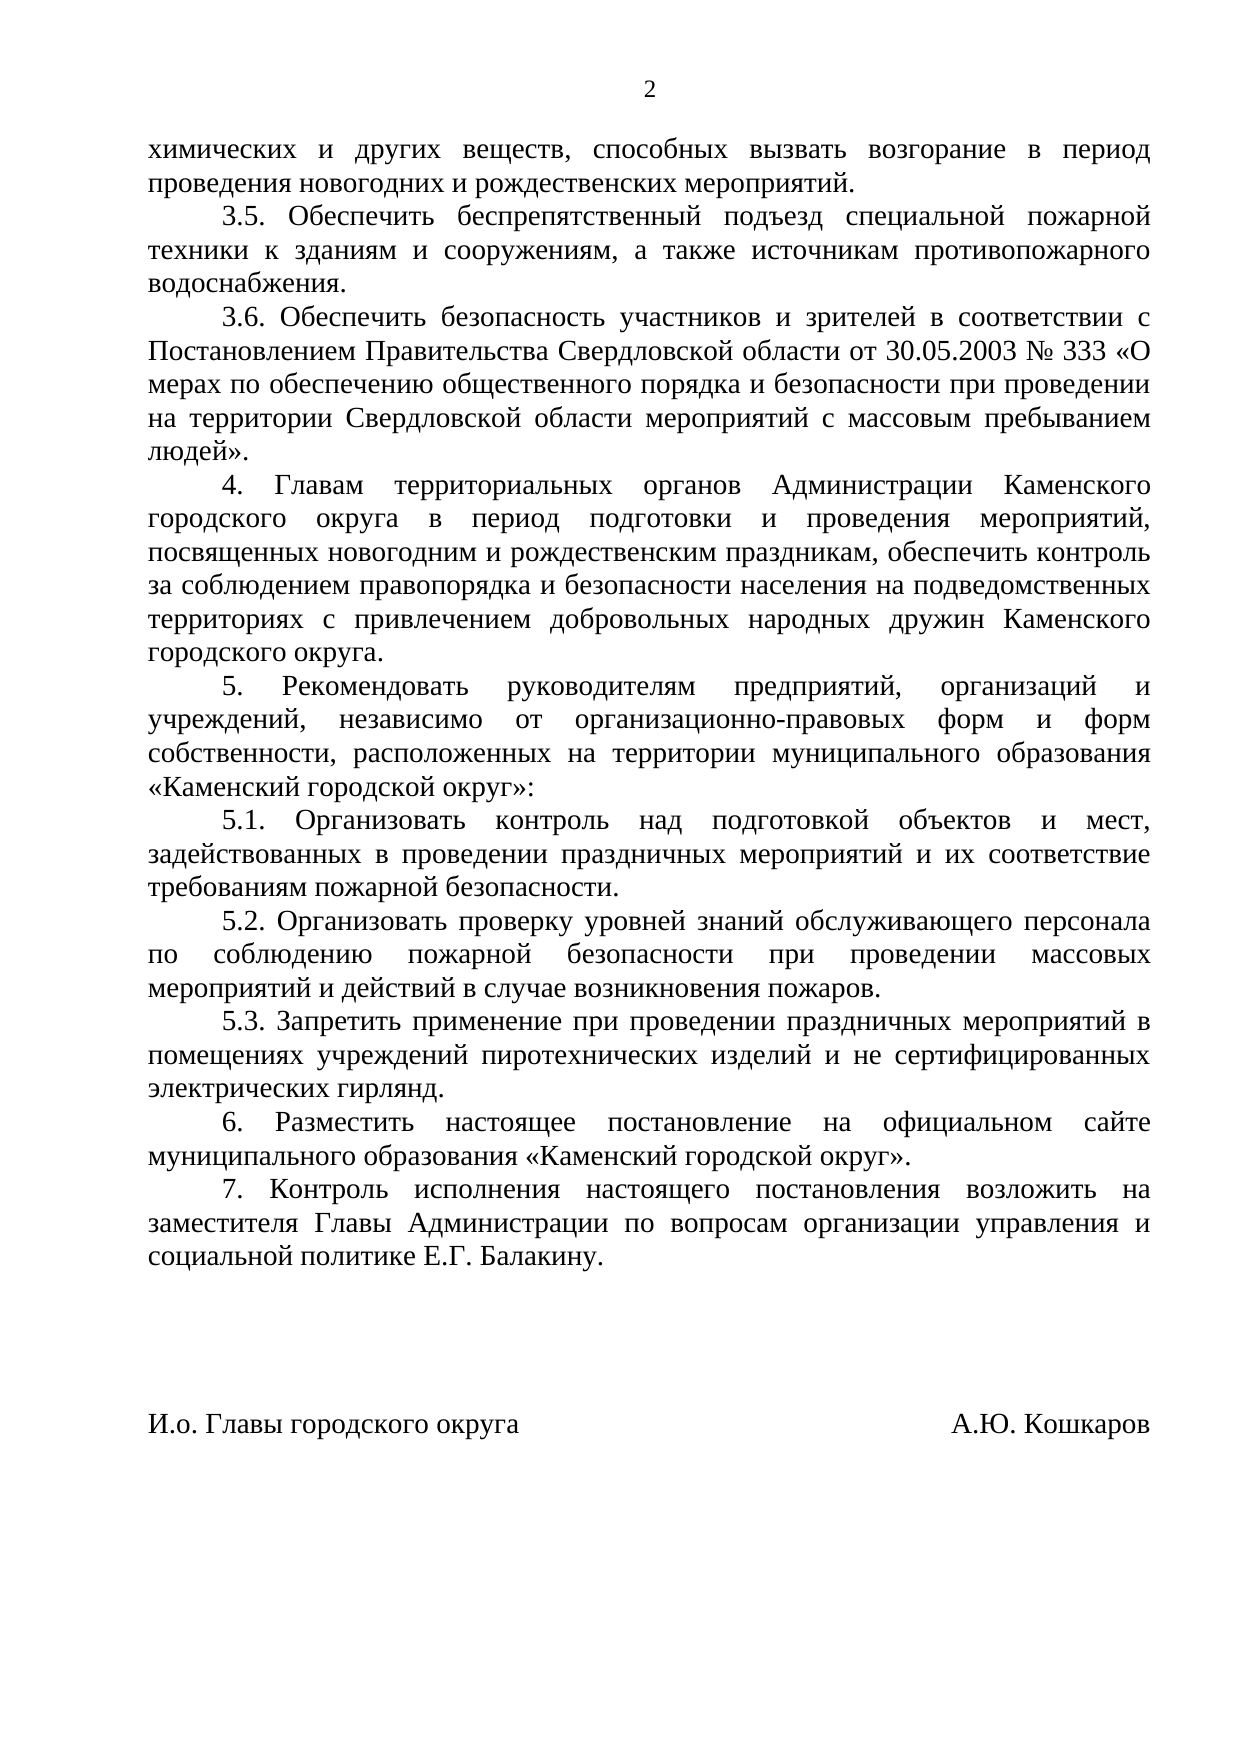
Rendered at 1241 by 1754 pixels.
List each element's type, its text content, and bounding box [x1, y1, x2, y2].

text 6. Разместить настоящее постановление на официальном сайте муниципального образования «Каменский городской округ». [148, 1104, 1152, 1171]
text 4. Главам территориальных органов Администрации Каменского городского округа в период подготовки и проведения мероприятий, посвященных новогодним и рождественским праздникам, обеспечить контроль за соблюдением правопорядка и безопасности населения на подведомственных территориях с привлечением добровольных народных дружин Каменского городского округа. [148, 467, 1152, 668]
text 5. Рекомендовать руководителям предприятий, организаций и учреждений, независимо от организационно-правовых форм и форм собственности, расположенных на территории муниципального образования «Каменский городской округ»: [148, 668, 1152, 802]
text И.о. Главы городского округа А.Ю. Кошкаров [148, 1406, 1152, 1439]
text 5.3. Запретить применение при проведении праздничных мероприятий в помещениях учреждений пиротехнических изделий и не сертифицированных электрических гирлянд. [148, 1003, 1152, 1104]
text 5.2. Организовать проверку уровней знаний обслуживающего персонала по соблюдению пожарной безопасности при проведении массовых мероприятий и действий в случае возникновения пожаров. [148, 903, 1152, 1003]
text 3.6. Обеспечить безопасность участников и зрителей в соответствии с Постановлением Правительства Свердловской области от 30.05.2003 № 333 «О мерах по обеспечению общественного порядка и безопасности при проведении на территории Свердловской области мероприятий с массовым пребыванием людей». [148, 299, 1152, 467]
text 3.5. Обеспечить беспрепятственный подъезд специальной пожарной техники к зданиям и сооружениям, а также источникам противопожарного водоснабжения. [148, 198, 1152, 299]
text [148, 131, 1152, 198]
text 7. Контроль исполнения настоящего постановления возложить на заместителя Главы Администрации по вопросам организации управления и социальной политике Е.Г. Балакину. [148, 1171, 1152, 1272]
text 5.1. Организовать контроль над подготовкой объектов и мест, задействованных в проведении праздничных мероприятий и их соответствие требованиям пожарной безопасности. [148, 802, 1152, 903]
